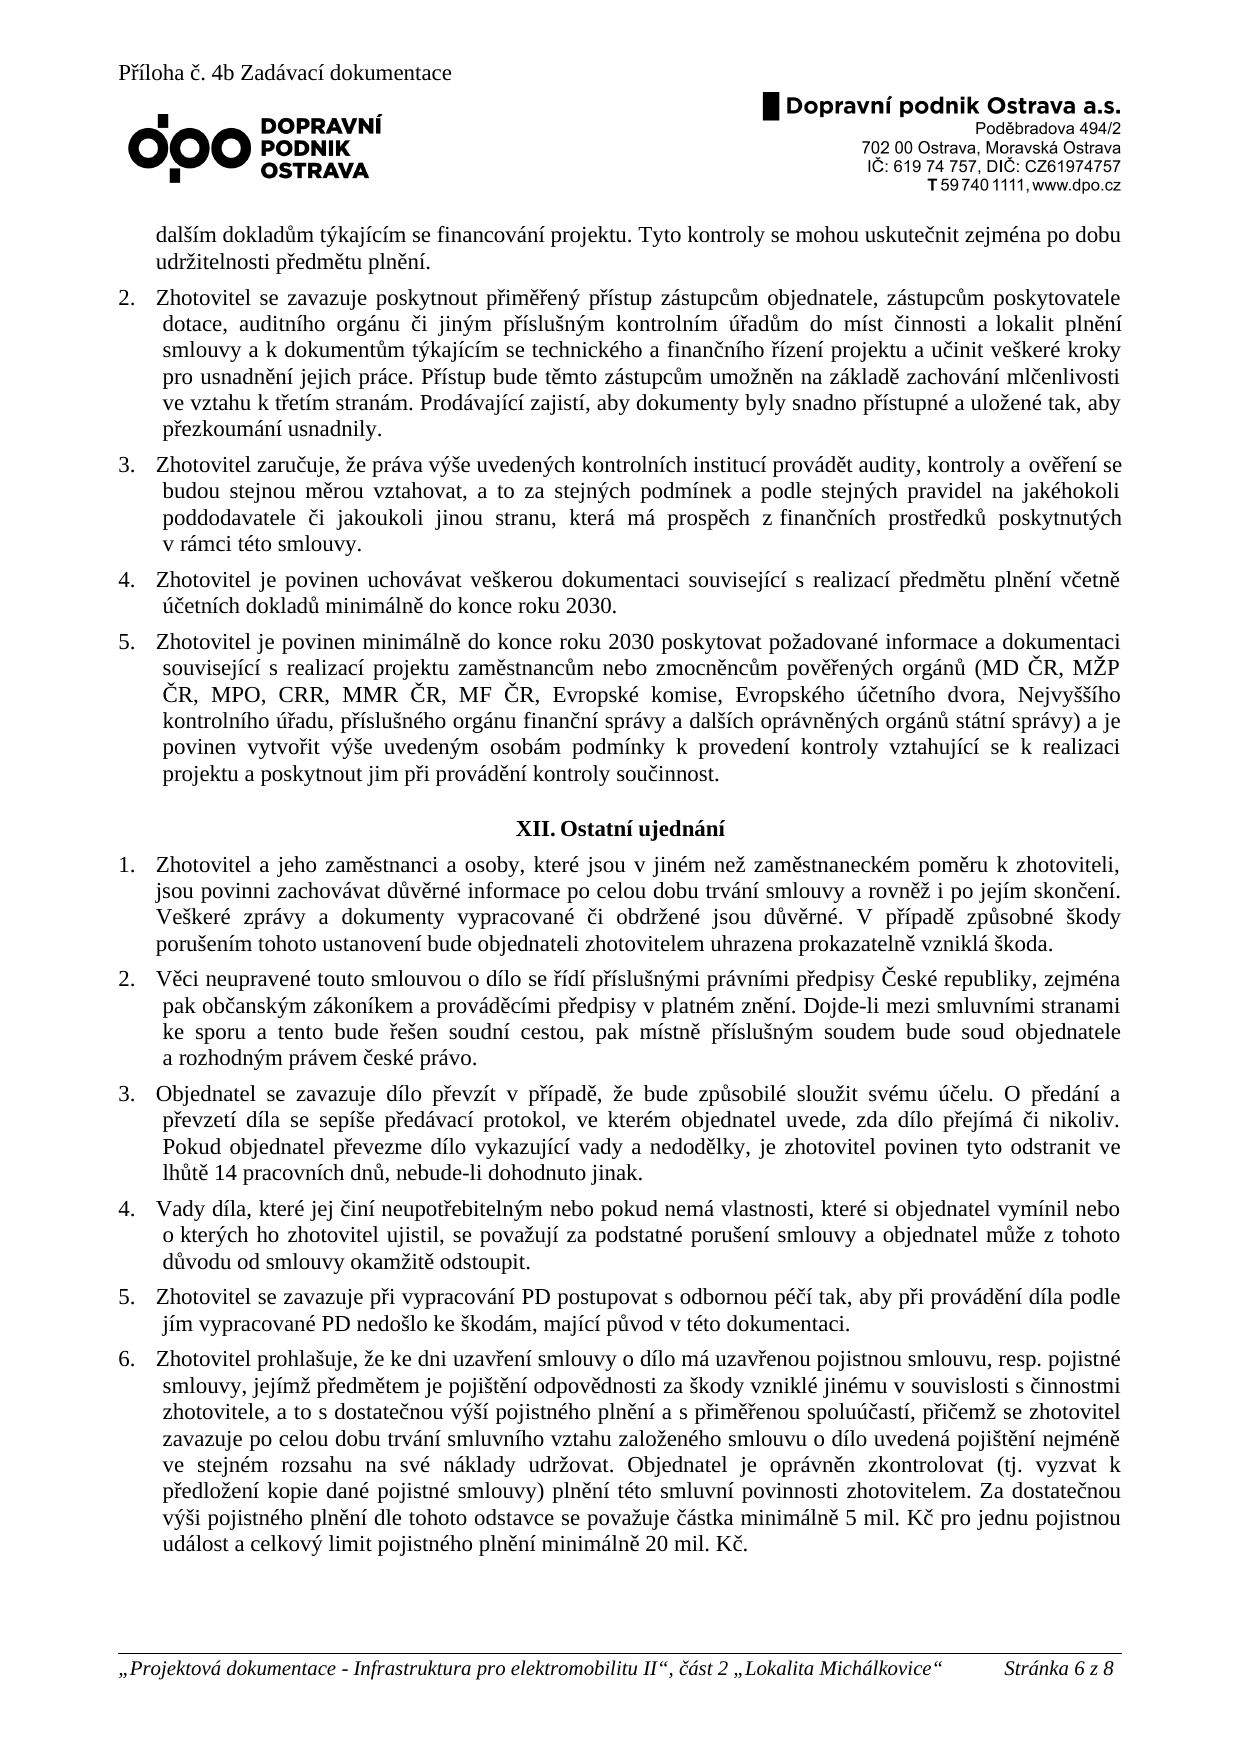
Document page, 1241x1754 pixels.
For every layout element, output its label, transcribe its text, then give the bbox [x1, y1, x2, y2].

list Zhotovitel zaručuje, že práva výše uvedených kontrolních institucí provádět audity, kontroly a ověření se budou stejnou měrou vztahovat, a to za stejných podmínek a podle stejných pravidel na jakéhokoli poddodavatele či jakoukoli jinou stranu, která má prospěch z finančních prostředků poskytnutých v rámci této smlouvy. [118, 451, 1122, 557]
picture [128, 114, 383, 183]
list Věci neupravené touto smlouvou o dílo se řídí příslušnými právními předpisy České republiky, zejména pak občanským zákoníkem a prováděcími předpisy v platném znění. Dojde-li mezi smluvními stranami ke sporu a tento bude řešen soudní cestou, pak místně příslušným soudem bude soud objednatele a rozhodným právem české právo. [118, 965, 1122, 1071]
list Zhotovitel se zavazuje při vypracování PD postupovat s odbornou péčí tak, aby při provádění díla podle jím vypracované PD nedošlo ke škodám, mající původ v této dokumentaci. [118, 1283, 1122, 1336]
list Zhotovitel je povinen uchovávat veškerou dokumentaci související s realizací předmětu plnění včetně účetních dokladů minimálně do konce roku 2030. [118, 566, 1122, 619]
list Ostatní ujednání [118, 815, 1122, 841]
list Objednatel se zavazuje dílo převzít v případě, že bude způsobilé sloužit svému účelu. O předání a převzetí díla se sepíše předávací protokol, ve kterém objednatel uvede, zda dílo přejímá či nikoliv. Pokud objednatel převezme dílo vykazující vady a nedodělky, je zhotovitel povinen tyto odstranit ve lhůtě 14 pracovních dnů, nebude-li dohodnuto jinak. [118, 1080, 1122, 1186]
list Zhotovitel je povinen minimálně do konce roku 2030 poskytovat požadované informace a dokumentaci související s realizací projektu zaměstnancům nebo zmocněncům pověřených orgánů (MD ČR, MŽP ČR, MPO, CRR, MMR ČR, MF ČR, Evropské komise, Evropského účetního dvora, Nejvyššího kontrolního úřadu, příslušného orgánu finanční správy a dalších oprávněných orgánů státní správy) a je povinen vytvořit výše uvedeným osobám podmínky k provedení kontroly vztahující se k realizaci projektu a poskytnout jim při provádění kontroly součinnost. [118, 628, 1122, 786]
list Zhotovitel se zavazuje poskytnout přiměřený přístup zástupcům objednatele, zástupcům poskytovatele dotace, auditního orgánu či jiným příslušným kontrolním úřadům do míst činnosti a lokalit plnění smlouvy a k dokumentům týkajícím se technického a finančního řízení projektu a učinit veškeré kroky pro usnadnění jejich práce. Přístup bude těmto zástupcům umožněn na základě zachování mlčenlivosti ve vztahu k třetím stranám. Prodávající zajistí, aby dokumenty byly snadno přístupné a uložené tak, aby přezkoumání usnadnily. [118, 284, 1122, 442]
list Zhotovitel a jeho zaměstnanci a osoby, které jsou v jiném než zaměstnaneckém poměru k zhotoviteli, jsou povinni zachovávat důvěrné informace po celou dobu trvání smlouvy a rovněž i po jejím skončení. Veškeré zprávy a dokumenty vypracované či obdržené jsou důvěrné. V případě způsobné škody porušením tohoto ustanovení bude objednateli zhotovitelem uhrazena prokazatelně vzniklá škoda. [118, 851, 1122, 956]
list Zhotovitel prohlašuje, že ke dni uzavření smlouvy o dílo má uzavřenou pojistnou smlouvu, resp. pojistné smlouvy, jejímž předmětem je pojištění odpovědnosti za škody vzniklé jinému v souvislosti s činnostmi zhotovitele, a to s dostatečnou výší pojistného plnění a s přiměřenou spoluúčastí, přičemž se zhotovitel zavazuje po celou dobu trvání smluvního vztahu založeného smlouvu o dílo uvedená pojištění nejméně ve stejném rozsahu na své náklady udržovat. Objednatel je oprávněn zkontrolovat (tj. vyzvat k předložení kopie dané pojistné smlouvy) plnění této smluvní povinnosti zhotovitelem. Za dostatečnou výši pojistného plnění dle tohoto odstavce se považuje částka minimálně 5 mil. Kč pro jednu pojistnou událost a celkový limit pojistného plnění minimálně 20 mil. Kč. [118, 1346, 1122, 1556]
list Vady díla, které jej činí neupotřebitelným nebo pokud nemá vlastnosti, které si objednatel vymínil nebo o kterých ho zhotovitel ujistil, se považují za podstatné porušení smlouvy a objednatel může z tohoto důvodu od smlouvy okamžitě odstoupit. [118, 1195, 1122, 1274]
picture [762, 92, 1121, 194]
